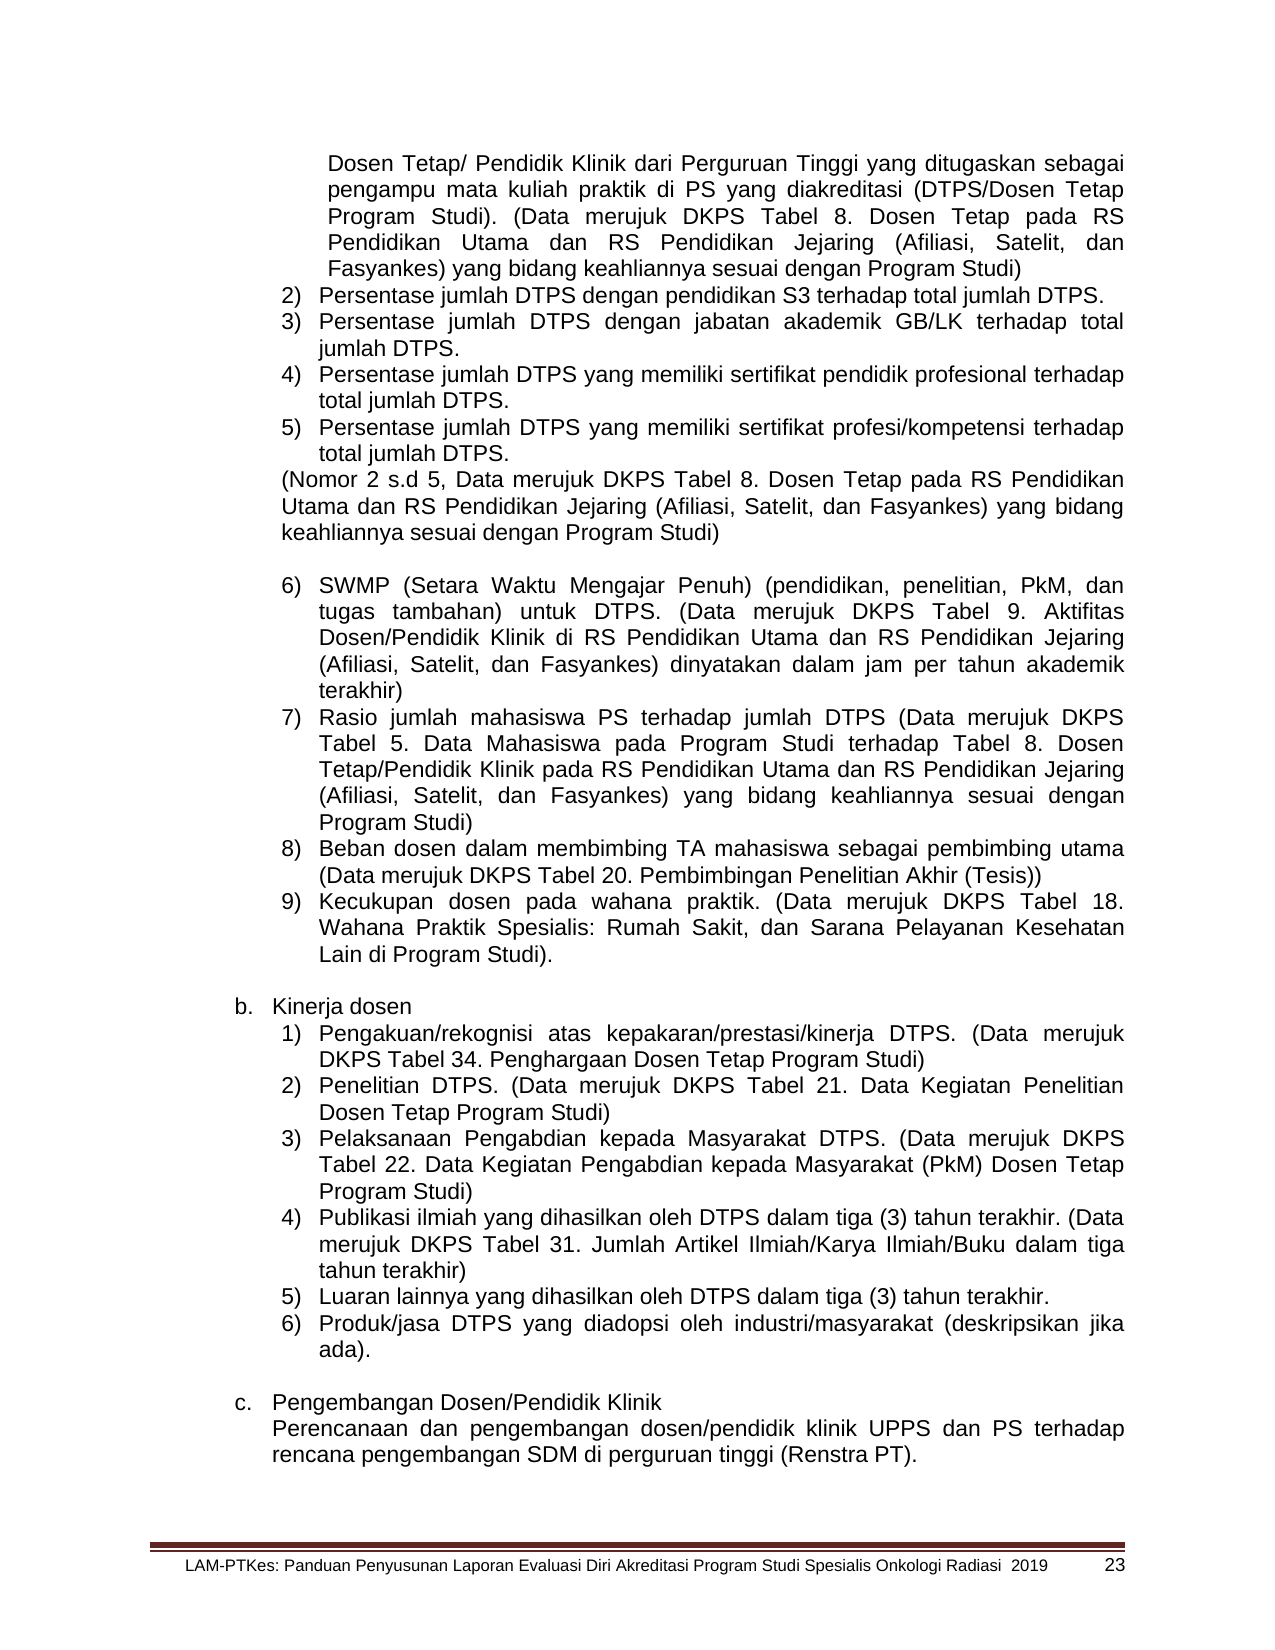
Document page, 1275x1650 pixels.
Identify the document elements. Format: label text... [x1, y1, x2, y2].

list Penelitian DTPS. (Data merujuk DKPS Tabel 21. Data Kegiatan Penelitian Dosen Tetap Program Studi) [281, 1072, 1125, 1125]
list Pengembangan Dosen/Pendidik Klinik [234, 1389, 1125, 1415]
list Kinerja dosen [234, 993, 1125, 1020]
list Kecukupan dosen pada wahana praktik. (Data merujuk DKPS Tabel 18. Wahana Praktik Spesialis: Rumah Sakit, dan Sarana Pelayanan Kesehatan Lain di Program Studi). [281, 888, 1125, 967]
list Produk/jasa DTPS yang diadopsi oleh industri/masyarakat (deskripsikan jika ada). [281, 1309, 1125, 1362]
list Publikasi ilmiah yang dihasilkan oleh DTPS dalam tiga (3) tahun terakhir. (Data merujuk DKPS Tabel 31. Jumlah Artikel Ilmiah/Karya Ilmiah/Buku dalam tiga tahun terakhir) [281, 1204, 1125, 1283]
list SWMP (Setara Waktu Mengajar Penuh) (pendidikan, penelitian, PkM, dan tugas tambahan) untuk DTPS. (Data merujuk DKPS Tabel 9. Aktifitas Dosen/Pendidik Klinik di RS Pendidikan Utama dan RS Pendidikan Jejaring (Afiliasi, Satelit, dan Fasyankes) dinyatakan dalam jam per tahun akademik terakhir) [281, 572, 1125, 703]
text Perencanaan dan pengembangan dosen/pendidik klinik UPPS dan PS terhadap rencana pengembangan SDM di perguruan tinggi (Renstra PT). [272, 1415, 1125, 1468]
list Beban dosen dalam membimbing TA mahasiswa sebagai pembimbing utama (Data merujuk DKPS Tabel 20. Pembimbingan Penelitian Akhir (Tesis)) [281, 835, 1125, 888]
list Persentase jumlah DTPS yang memiliki sertifikat profesi/kompetensi terhadap total jumlah DTPS. [281, 413, 1125, 466]
list Pelaksanaan Pengabdian kepada Masyarakat DTPS. (Data merujuk DKPS Tabel 22. Data Kegiatan Pengabdian kepada Masyarakat (PkM) Dosen Tetap Program Studi) [281, 1125, 1125, 1204]
text Dosen Tetap/ Pendidik Klinik dari Perguruan Tinggi yang ditugaskan sebagai pengampu mata kuliah praktik di PS yang diakreditasi (DTPS/Dosen Tetap Program Studi). (Data merujuk DKPS Tabel 8. Dosen Tetap pada RS Pendidikan Utama dan RS Pendidikan Jejaring (Afiliasi, Satelit, dan Fasyankes) yang bidang keahliannya sesuai dengan Program Studi) [327, 150, 1125, 282]
list Persentase jumlah DTPS dengan jabatan akademik GB/LK terhadap total jumlah DTPS. [281, 308, 1125, 361]
list Persentase jumlah DTPS yang memiliki sertifikat pendidik profesional terhadap total jumlah DTPS. [281, 361, 1125, 413]
list Luaran lainnya yang dihasilkan oleh DTPS dalam tiga (3) tahun terakhir. [281, 1283, 1125, 1309]
text (Nomor 2 s.d 5, Data merujuk DKPS Tabel 8. Dosen Tetap pada RS Pendidikan Utama dan RS Pendidikan Jejaring (Afiliasi, Satelit, dan Fasyankes) yang bidang keahliannya sesuai dengan Program Studi) [281, 466, 1125, 545]
list Pengakuan/rekognisi atas kepakaran/prestasi/kinerja DTPS. (Data merujuk DKPS Tabel 34. Penghargaan Dosen Tetap Program Studi) [281, 1020, 1125, 1072]
list Persentase jumlah DTPS dengan pendidikan S3 terhadap total jumlah DTPS. [281, 282, 1125, 308]
list Rasio jumlah mahasiswa PS terhadap jumlah DTPS (Data merujuk DKPS Tabel 5. Data Mahasiswa pada Program Studi terhadap Tabel 8. Dosen Tetap/Pendidik Klinik pada RS Pendidikan Utama dan RS Pendidikan Jejaring (Afiliasi, Satelit, dan Fasyankes) yang bidang keahliannya sesuai dengan Program Studi) [281, 703, 1125, 835]
